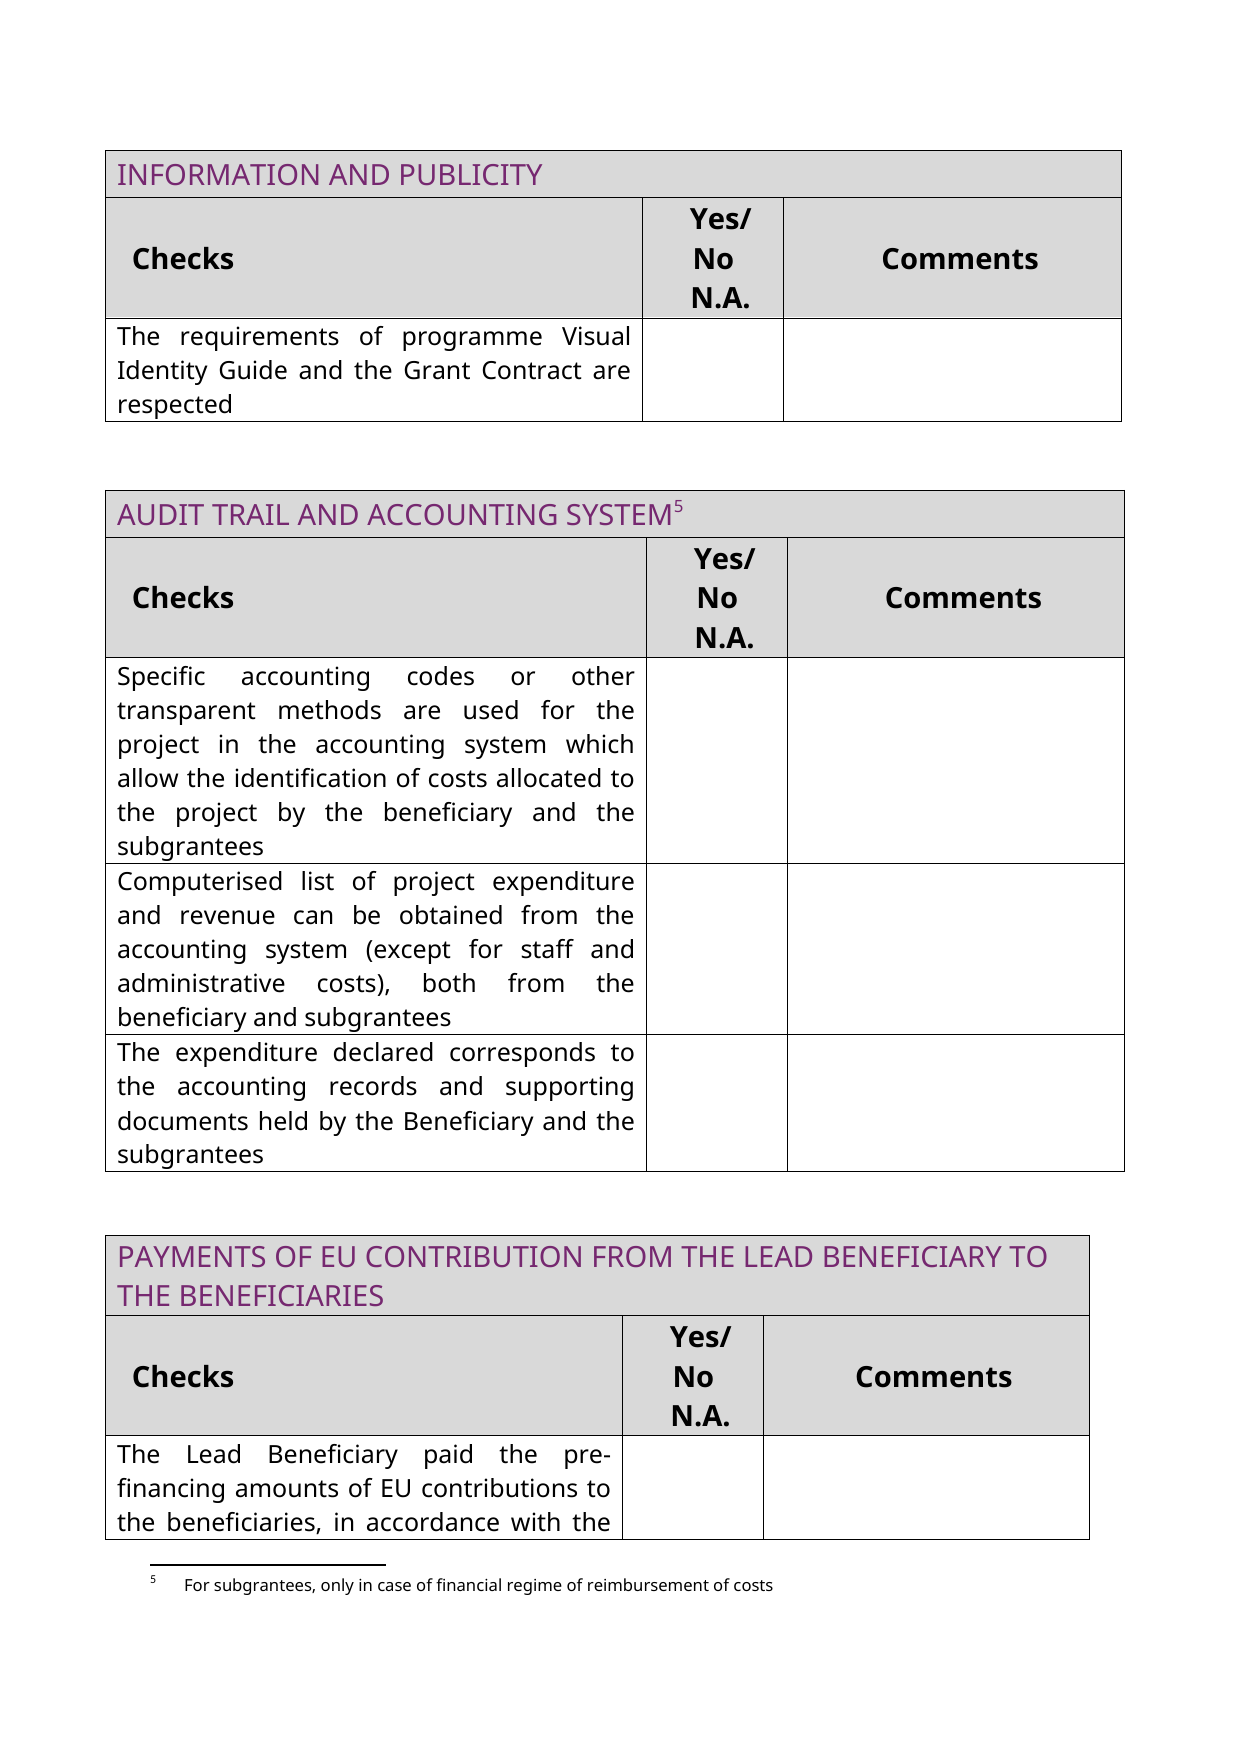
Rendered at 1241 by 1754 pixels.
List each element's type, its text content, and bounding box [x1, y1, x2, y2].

table_header PAYMENTS OF EU CONTRIBUTION FROM THE LEAD BENEFICIARY TO THE BENEFICIARIES [106, 1236, 1089, 1315]
table_cell Checks [106, 538, 646, 657]
table_cell Specific accounting codes or other transparent methods are used for the project in the accounting system which allow the identification of costs allocated to the project by the beneficiary and the subgrantees [106, 658, 646, 863]
table_cell [623, 1436, 763, 1538]
table_cell [647, 1035, 787, 1171]
table_cell [788, 658, 1124, 863]
table_cell [788, 1035, 1124, 1171]
table_header AUDIT TRAIL AND ACCOUNTING SYSTEM [106, 491, 1124, 537]
table_cell The requirements of programme Visual Identity Guide and the Grant Contract are respected [106, 319, 642, 421]
table_cell Computerised list of project expenditure and revenue can be obtained from the accounting system (except for staff and administrative costs), both from the beneficiary and subgrantees [106, 864, 646, 1034]
table_cell Checks [106, 198, 642, 317]
table_cell Checks [106, 1316, 622, 1435]
table_cell The expenditure declared corresponds to the accounting records and supporting documents held by the Beneficiary and the subgrantees [106, 1035, 646, 1171]
table_header INFORMATION AND PUBLICITY [106, 151, 1121, 197]
table_cell Yes/No N.A. [643, 198, 783, 317]
table_cell Comments [764, 1316, 1089, 1435]
table_cell Comments [788, 538, 1124, 657]
table_cell [647, 864, 787, 1034]
table_cell [643, 319, 783, 421]
table_cell [784, 319, 1121, 421]
table_cell Comments [784, 198, 1121, 317]
table_cell [647, 658, 787, 863]
table_cell [764, 1436, 1089, 1538]
table_cell Yes/No N.A. [647, 538, 787, 657]
table_cell [788, 864, 1124, 1034]
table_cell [106, 1436, 622, 1538]
table_cell Yes/No N.A. [623, 1316, 763, 1435]
